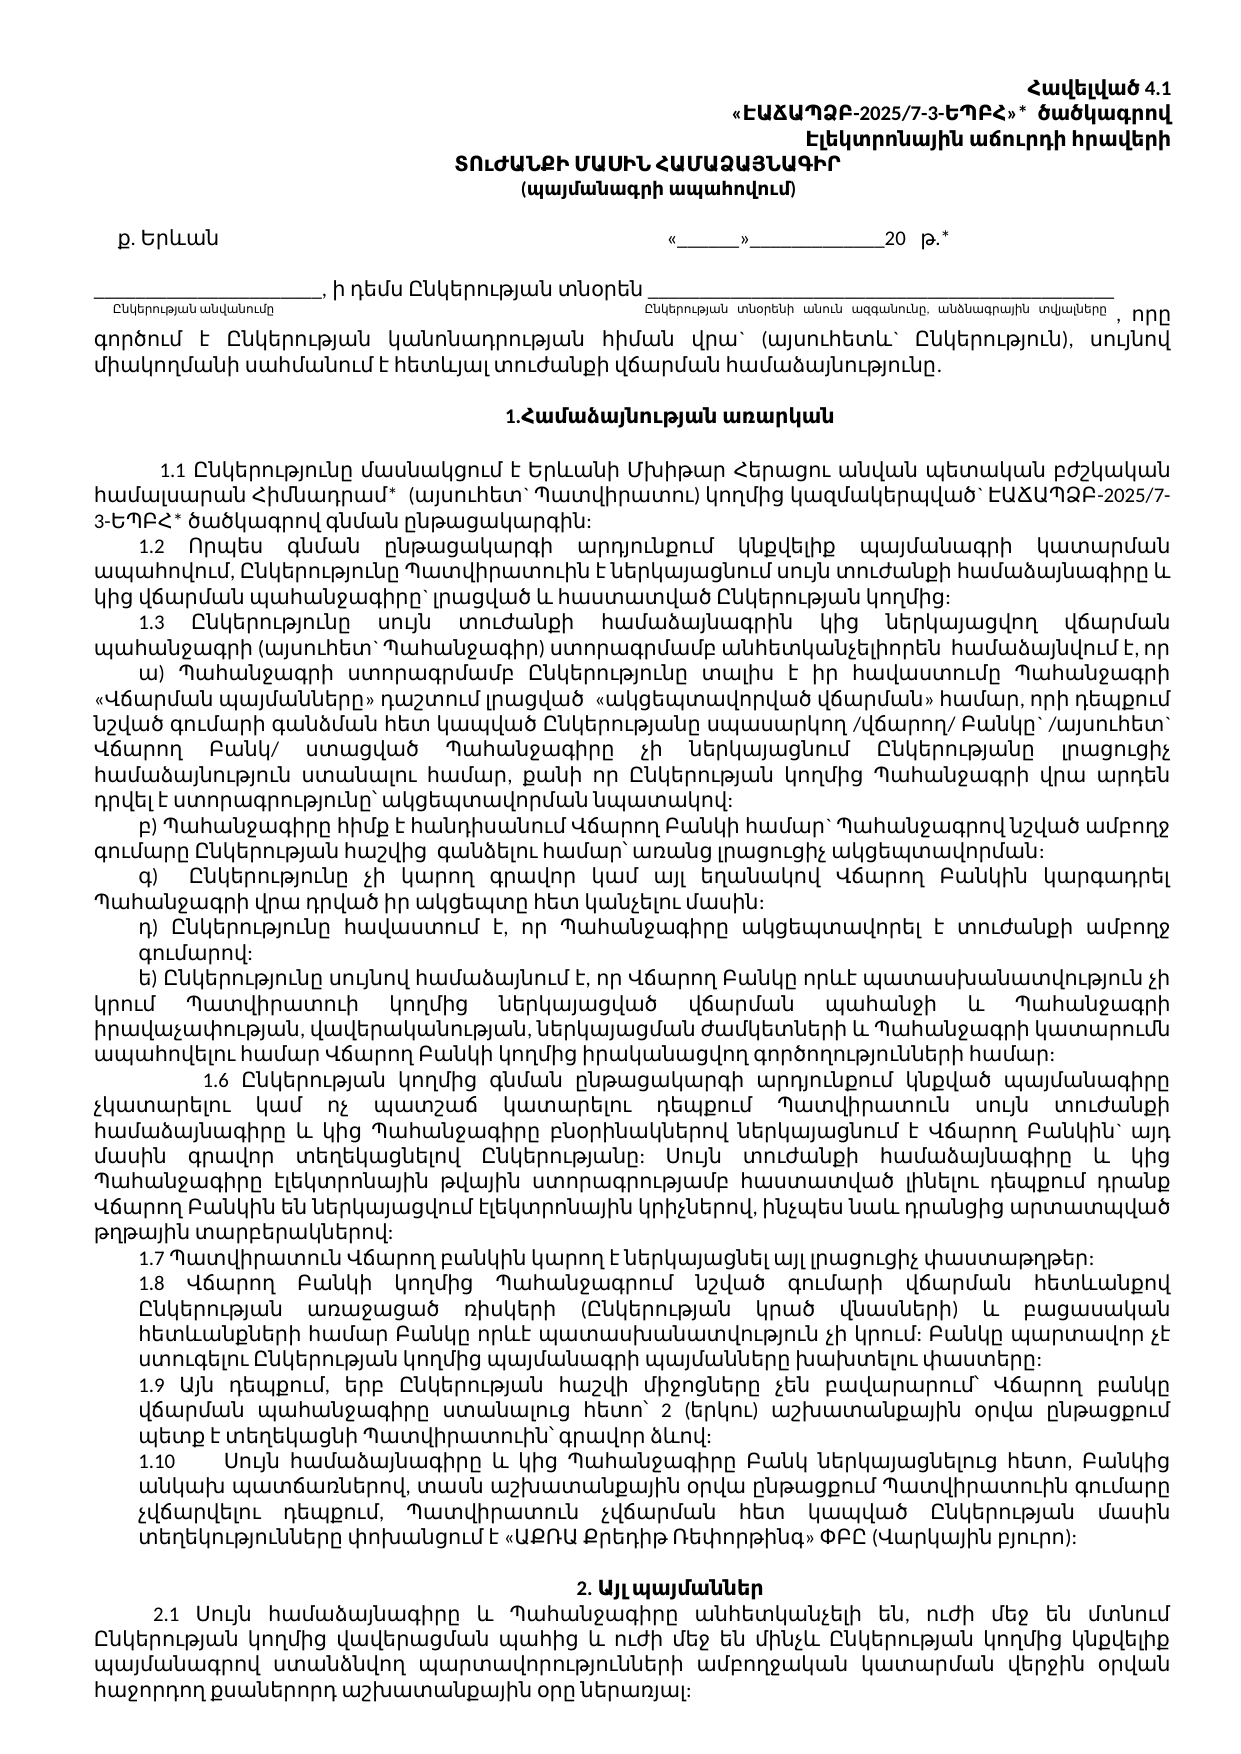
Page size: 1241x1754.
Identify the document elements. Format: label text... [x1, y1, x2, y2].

text Հավելված 4.1 [94, 75, 1171, 100]
text (պայմանագրի ապահովում) [94, 177, 1171, 199]
text ք. Երևան «______»_____________20 թ.* [94, 225, 1171, 250]
text Էլեկտրոնային աճուրդի հրավերի [94, 126, 1171, 151]
text 2.1 Սույն համաձայնագիրը և Պահանջագիրը անհետկանչելի են, ուժի մեջ են մտնում Ընկերության կողմից վավերացման պահից և ուժի մեջ են մինչև Ընկերության կողմից կնքվելիք պայմանագրով ստանձնվող պարտավորությունների ամբողջական կատարման վերջին օրվան հաջորդող քսաներորդ աշխատանքային օրը ներառյալ: [94, 1601, 1171, 1702]
text «ԷԱՃԱՊՁԲ-2025/7-3-ԵՊԲՀ»* ծածկագրով [94, 100, 1171, 126]
text ______________________, ի դեմս Ընկերության տնօրեն _____________________________________________ [94, 276, 1171, 301]
text 1.8 Վճարող Բանկի կողմից Պահանջագրում նշված գումարի վճարման հետևանքով Ընկերության առաջացած ռիսկերի (Ընկերության կրած վնասների) և բացասական հետևանքների համար Բանկը որևէ պատասխանատվություն չի կրում: Բանկը պարտավոր չէ ստուգելու Ընկերության կողմից պայմանագրի պայմանները խախտելու փաստերը: [138, 1270, 1171, 1372]
text 1.2 Որպես գնման ընթացակարգի արդյունքում կնքվելիք պայմանագրի կատարման ապահովում, Ընկերությունը Պատվիրատուին է ներկայացնում սույն տուժանքի համաձայնագիրը և կից վճարման պահանջագիրը` լրացված և հաստատված Ընկերության կողմից: [94, 533, 1171, 609]
text Ընկերության անվանումը Ընկերության տնօրենի անուն ազգանունը, անձնագրային տվյալները , որը գործում է Ընկերության կանոնադրության հիման վրա` (այսուհետև` Ընկերություն), սույնով միակողմանի սահմանում է հետևյալ տուժանքի վճարման համաձայնությունը. [94, 301, 1171, 377]
text 1.3 Ընկերությունը սույն տուժանքի համաձայնագրին կից ներկայացվող վճարման պահանջագրի (այսուհետ` Պահանջագիր) ստորագրմամբ անհետկանչելիորեն համաձայնվում է, որ [94, 609, 1171, 660]
text 1.9 Այն դեպքում, երբ Ընկերության հաշվի միջոցները չեն բավարարում՝ Վճարող բանկը վճարման պահանջագիրը ստանալուց հետո՝ 2 (երկու) աշխատանքային օրվա ընթացքում պետք է տեղեկացնի Պատվիրատուին՝ գրավոր ձևով: [138, 1372, 1171, 1448]
text բ) Պահանջագիրը հիմք է հանդիսանում Վճարող Բանկի համար` Պահանջագրով նշված ամբողջ գումարը Ընկերության հաշվից գանձելու համար՝ առանց լրացուցիչ ակցեպտավորման: [94, 813, 1171, 864]
text ա) Պահանջագրի ստորագրմամբ Ընկերությունը տալիս է իր հավաստումը Պահանջագրի «Վճարման պայմանները» դաշտում լրացված «ակցեպտավորված վճարման» համար, որի դեպքում նշված գումարի գանձման հետ կապված Ընկերությանը սպասարկող /վճարող/ Բանկը` /այսուհետ` Վճարող Բանկ/ ստացված Պահանջագիրը չի ներկայացնում Ընկերությանը լրացուցիչ համաձայնություն ստանալու համար, քանի որ Ընկերության կողմից Պահանջագրի վրա արդեն դրվել է ստորագրությունը՝ ակցեպտավորման նպատակով: [94, 660, 1171, 813]
text 1.1 Ընկերությունը մասնակցում է Երևանի Մխիթար Հերացու անվան պետական բժշկական համալսարան Հիմնադրամ* (այսուհետ` Պատվիրատու) կողմից կազմակերպված` ԷԱՃԱՊՁԲ-2025/7-3-ԵՊԲՀ* ծածկագրով գնման ընթացակարգին: [94, 457, 1171, 533]
text 2. Այլ պայմաններ [169, 1575, 1171, 1601]
text 1.7 Պատվիրատուն Վճարող բանկին կարող է ներկայացնել այլ լրացուցիչ փաստաթղթեր: [138, 1245, 1171, 1270]
text դ) Ընկերությունը հավաստում է, որ Պահանջագիրը ակցեպտավորել է տուժանքի ամբողջ գումարով: [138, 914, 1171, 965]
text ՏՈւԺԱՆՔԻ ՄԱՍԻՆ ՀԱՄԱՁԱՅՆԱԳԻՐ [94, 151, 1171, 177]
text 1.6 Ընկերության կողմից գնման ընթացակարգի արդյունքում կնքված պայմանագիրը չկատարելու կամ ոչ պատշաճ կատարելու դեպքում Պատվիրատուն սույն տուժանքի համաձայնագիրը և կից Պահանջագիրը բնօրինակներով ներկայացնում է Վճարող Բանկին` այդ մասին գրավոր տեղեկացնելով Ընկերությանը: Սույն տուժանքի համաձայնագիրը և կից Պահանջագիրը էլեկտրոնային թվային ստորագրությամբ հաստատված լինելու դեպքում դրանք Վճարող Բանկին են ներկայացվում էլեկտրոնային կրիչներով, ինչպես նաև դրանցից արտատպված թղթային տարբերակներով: [94, 1067, 1171, 1245]
text 1.10 Սույն համաձայնագիրը և կից Պահանջագիրը Բանկ ներկայացնելուց հետո, Բանկից անկախ պատճառներով, տասն աշխատանքային օրվա ընթացքում Պատվիրատուին գումարը չվճարվելու դեպքում, Պատվիրատուն չվճարման հետ կապված Ընկերության մասին տեղեկությունները փոխանցում է «ԱՔՌԱ Քրեդիթ Ռեփորթինգ» ՓԲԸ (Վարկային բյուրո): [138, 1448, 1171, 1550]
text 1.Համաձայնության առարկան [169, 403, 1171, 428]
text գ) Ընկերությունը չի կարող գրավոր կամ այլ եղանակով Վճարող Բանկին կարգադրել Պահանջագրի վրա դրված իր ակցեպտը հետ կանչելու մասին: [94, 864, 1171, 914]
text ե) Ընկերությունը սույնով համաձայնում է, որ Վճարող Բանկը որևէ պատասխանատվություն չի կրում Պատվիրատուի կողմից ներկայացված վճարման պահանջի և Պահանջագրի իրավաչափության, վավերականության, ներկայացման ժամկետների և Պահանջագրի կատարումն ապահովելու համար Վճարող Բանկի կողմից իրականացվող գործողությունների համար: [94, 965, 1171, 1067]
